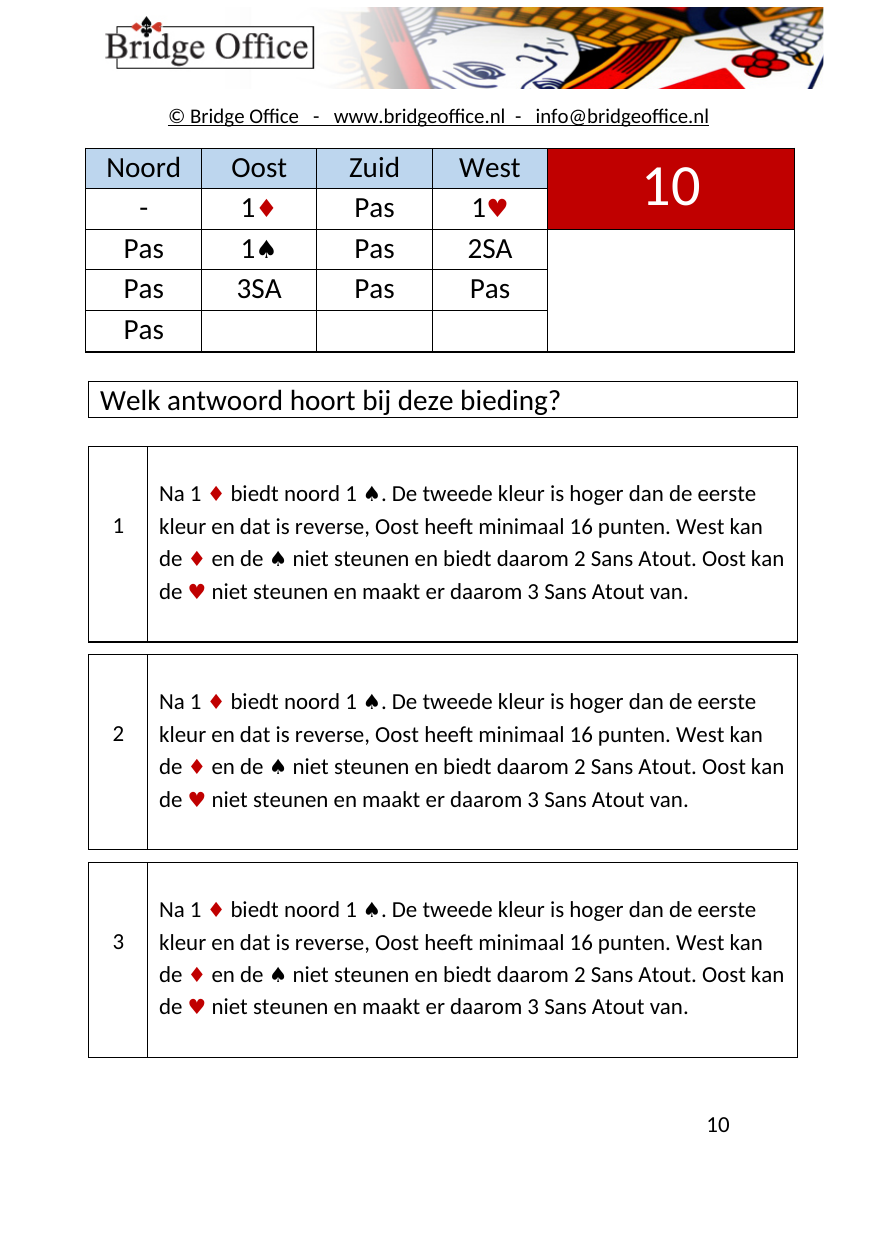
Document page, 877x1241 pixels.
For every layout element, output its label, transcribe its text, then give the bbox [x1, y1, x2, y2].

table_cell [548, 230, 794, 351]
table_cell Pas [86, 270, 201, 310]
table_cell 3SA [202, 270, 316, 310]
table_cell [202, 311, 316, 351]
table_header Noord [86, 149, 201, 188]
table_header Na 1 ♦ biedt noord 1 ♠. De tweede kleur is hoger dan de eerste kleur en dat is reverse, Oost heeft minimaal 16 punten. West kan de ♦ en de ♠ niet steunen en biedt daarom 2 Sans Atout. Oost kan de ♥ niet steunen en maakt er daarom 3 Sans Atout van. [148, 863, 797, 1057]
table_header Oost [202, 149, 316, 188]
table_header Zuid [317, 149, 432, 188]
table_header Na 1 ♦ biedt noord 1 ♠. De tweede kleur is hoger dan de eerste kleur en dat is reverse, Oost heeft minimaal 16 punten. West kan de ♦ en de ♠ niet steunen en biedt daarom 2 Sans Atout. Oost kan de ♥ niet steunen en maakt er daarom 3 Sans Atout van. [148, 447, 797, 641]
table_cell 2SA [433, 230, 547, 269]
table_cell Pas [317, 230, 432, 269]
table_header 1 [89, 447, 147, 641]
table_cell [433, 311, 547, 351]
table_cell 1♠ [202, 230, 316, 269]
table_cell 1♦ [202, 189, 316, 229]
table_header West [433, 149, 547, 188]
table_cell 1♥ [433, 189, 547, 229]
picture [78, 7, 824, 89]
table_cell - [86, 189, 201, 229]
table_cell Pas [433, 270, 547, 310]
table_header 10 [548, 149, 794, 229]
table_header 2 [89, 655, 147, 849]
table_cell Pas [86, 311, 201, 351]
table_cell Pas [317, 189, 432, 229]
table_header Welk antwoord hoort bij deze bieding? [89, 382, 797, 417]
table_header Na 1 ♦ biedt noord 1 ♠. De tweede kleur is hoger dan de eerste kleur en dat is reverse, Oost heeft minimaal 16 punten. West kan de ♦ en de ♠ niet steunen en biedt daarom 2 Sans Atout. Oost kan de ♥ niet steunen en maakt er daarom 3 Sans Atout van. [148, 655, 797, 849]
table_cell [317, 311, 432, 351]
table_cell Pas [86, 230, 201, 269]
table_cell Pas [317, 270, 432, 310]
table_header 3 [89, 863, 147, 1057]
